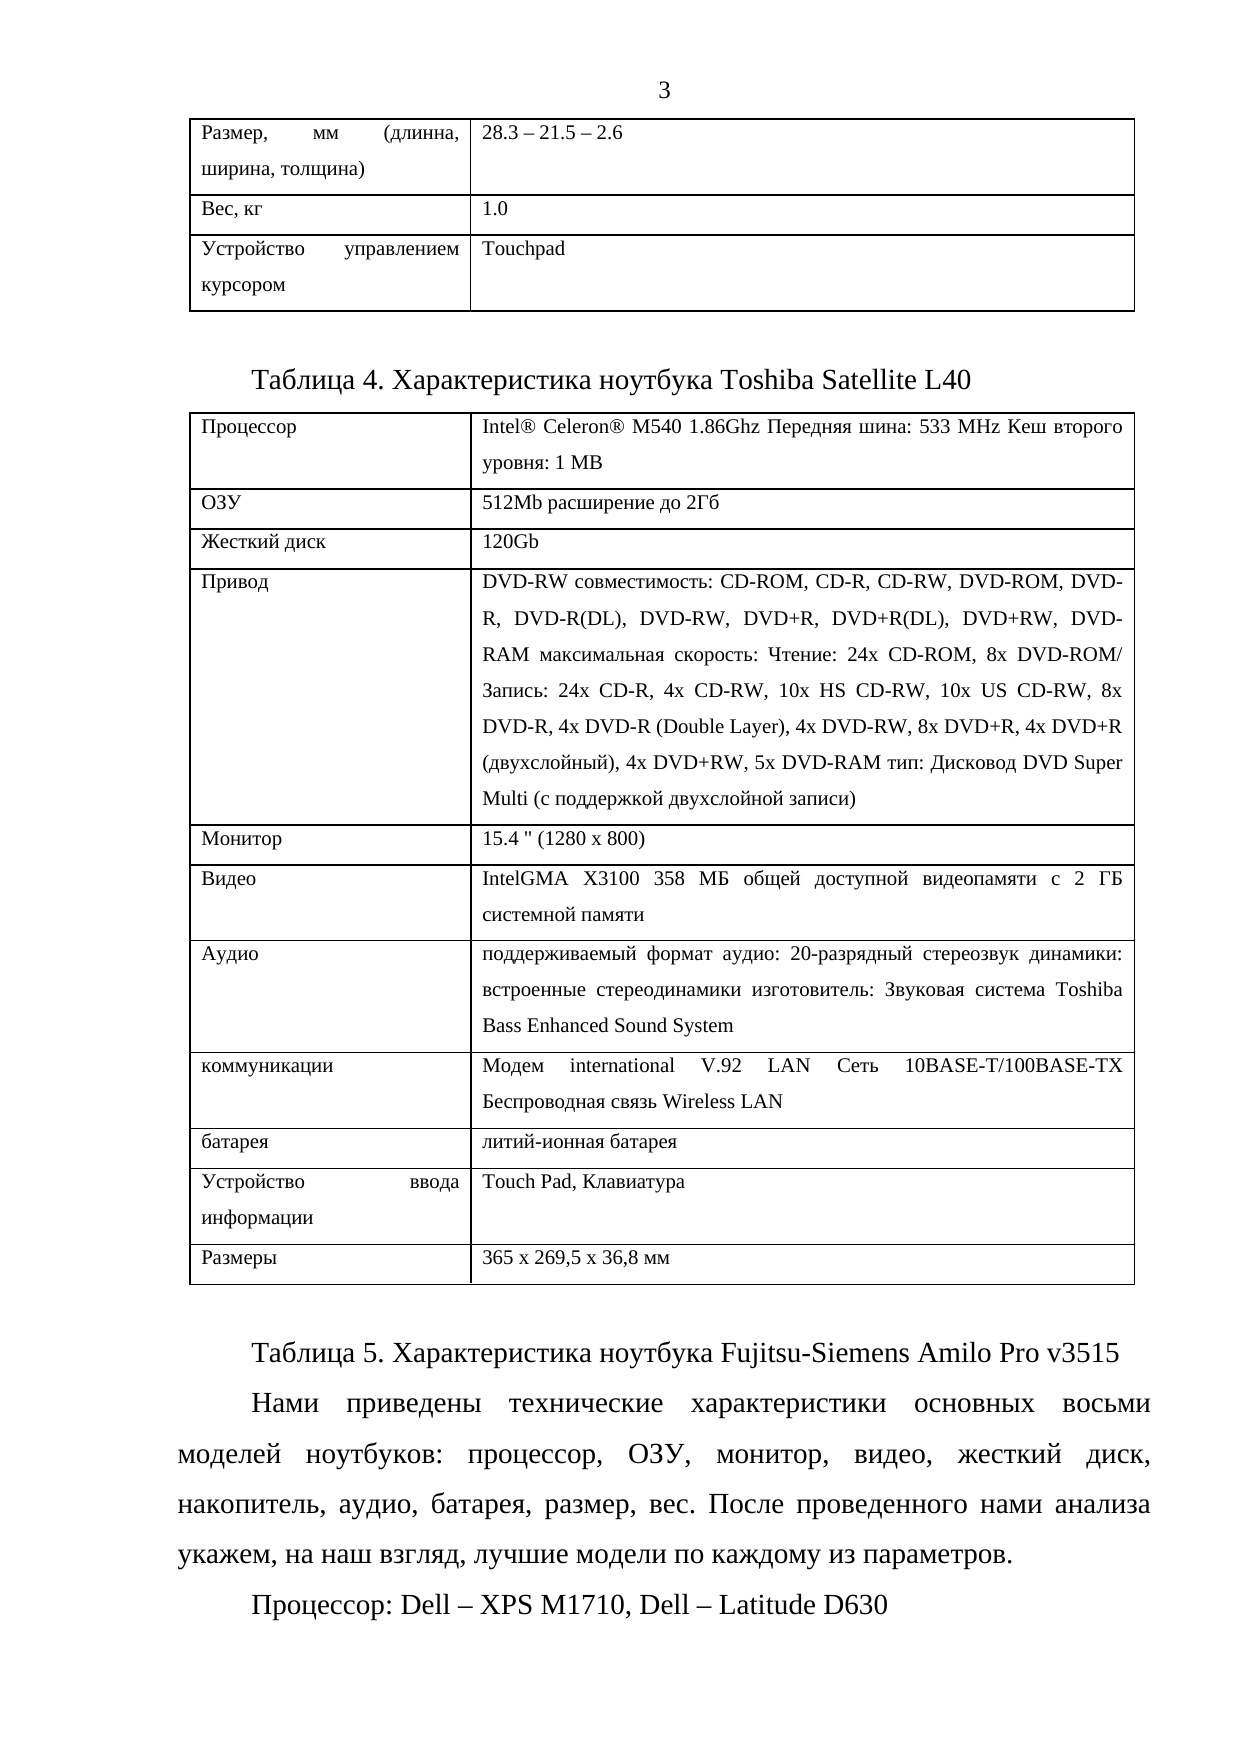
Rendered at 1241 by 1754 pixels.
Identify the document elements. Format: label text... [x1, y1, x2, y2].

table_cell Устройство ввода информации [191, 1169, 470, 1243]
table_cell Жесткий диск [191, 530, 470, 568]
text Таблица 4. Характеристика ноутбука Toshiba Satellite L40 [177, 362, 1152, 395]
table_header Intel® Celeron® M540 1.86Ghz Передняя шина: 533 MHz Кеш второго уровня: 1 MB [472, 414, 1134, 488]
text Таблица 5. Характеристика ноутбука Fujitsu-Siemens Amilo Pro v3515 [177, 1335, 1152, 1369]
table_cell Touchpad [471, 236, 1134, 310]
table_cell коммуникации [191, 1053, 470, 1128]
table_cell Аудио [191, 941, 470, 1052]
table_cell Монитор [191, 826, 470, 864]
table_cell 365 x 269,5 x 36,8 мм [472, 1245, 1134, 1283]
table_cell Видео [191, 866, 470, 940]
table_header Процессор [191, 414, 470, 488]
table_cell батарея [191, 1129, 470, 1168]
table_cell 120Gb [472, 530, 1134, 568]
table_cell Модем international V.92 LAN Сеть 10BASE-T/100BASE-TX Беспроводная связь Wireless LAN [472, 1053, 1134, 1128]
table_cell литий-ионная батарея [472, 1129, 1134, 1168]
table_cell Размер, мм (длинна, ширина, толщина) [191, 120, 470, 194]
table_cell Размеры [191, 1245, 470, 1283]
table_cell 1.0 [471, 196, 1134, 234]
table_cell Устройство управлением курсором [191, 236, 470, 310]
table_cell DVD-RW совместимость: CD-ROM, CD-R, CD-RW, DVD-ROM, DVD-R, DVD-R(DL), DVD-RW, DVD+R, DVD+R(DL), DVD+RW, DVD-RAM максимальная скорость: Чтение: 24x CD-ROM, 8x DVD-ROM/ Запись: 24x CD-R, 4x CD-RW, 10x HS CD-RW, 10x US CD-RW, 8x DVD-R, 4x DVD-R (Double Layer), 4x DVD-RW, 8x DVD+R, 4x DVD+R (двухслойный), 4x DVD+RW, 5x DVD-RAM тип: Дисковод DVD Super Multi (с поддержкой двухслойной записи) [472, 570, 1134, 824]
table_cell ОЗУ [191, 490, 470, 528]
table_cell Touch Pad, Клавиатура [472, 1169, 1134, 1243]
table_cell 15.4 " (1280 x 800) [472, 826, 1134, 864]
table_cell 28.3 – 21.5 – 2.6 [471, 120, 1134, 194]
table_cell поддерживаемый формат аудио: 20-разрядный стереозвук динамики: встроенные стереодинамики изготовитель: Звуковая система Toshiba Bass Enhanced Sound System [472, 941, 1134, 1052]
table_cell IntelGMA X3100 358 МБ общей доступной видеопамяти с 2 ГБ системной памяти [472, 866, 1134, 940]
text Процессор: Dell – XPS M1710, Dell – Latitude D630 [177, 1587, 1152, 1620]
table_cell 512Mb расширение до 2Гб [472, 490, 1134, 528]
text Нами приведены технические характеристики основных восьми моделей ноутбуков: процессор, ОЗУ, монитор, видео, жесткий диск, накопитель, аудио, батарея, размер, вес. После проведенного нами анализа укажем, на наш взгляд, лучшие модели по каждому из параметров. [177, 1386, 1152, 1570]
table_cell Привод [191, 570, 470, 824]
table_cell Вес, кг [191, 196, 470, 234]
